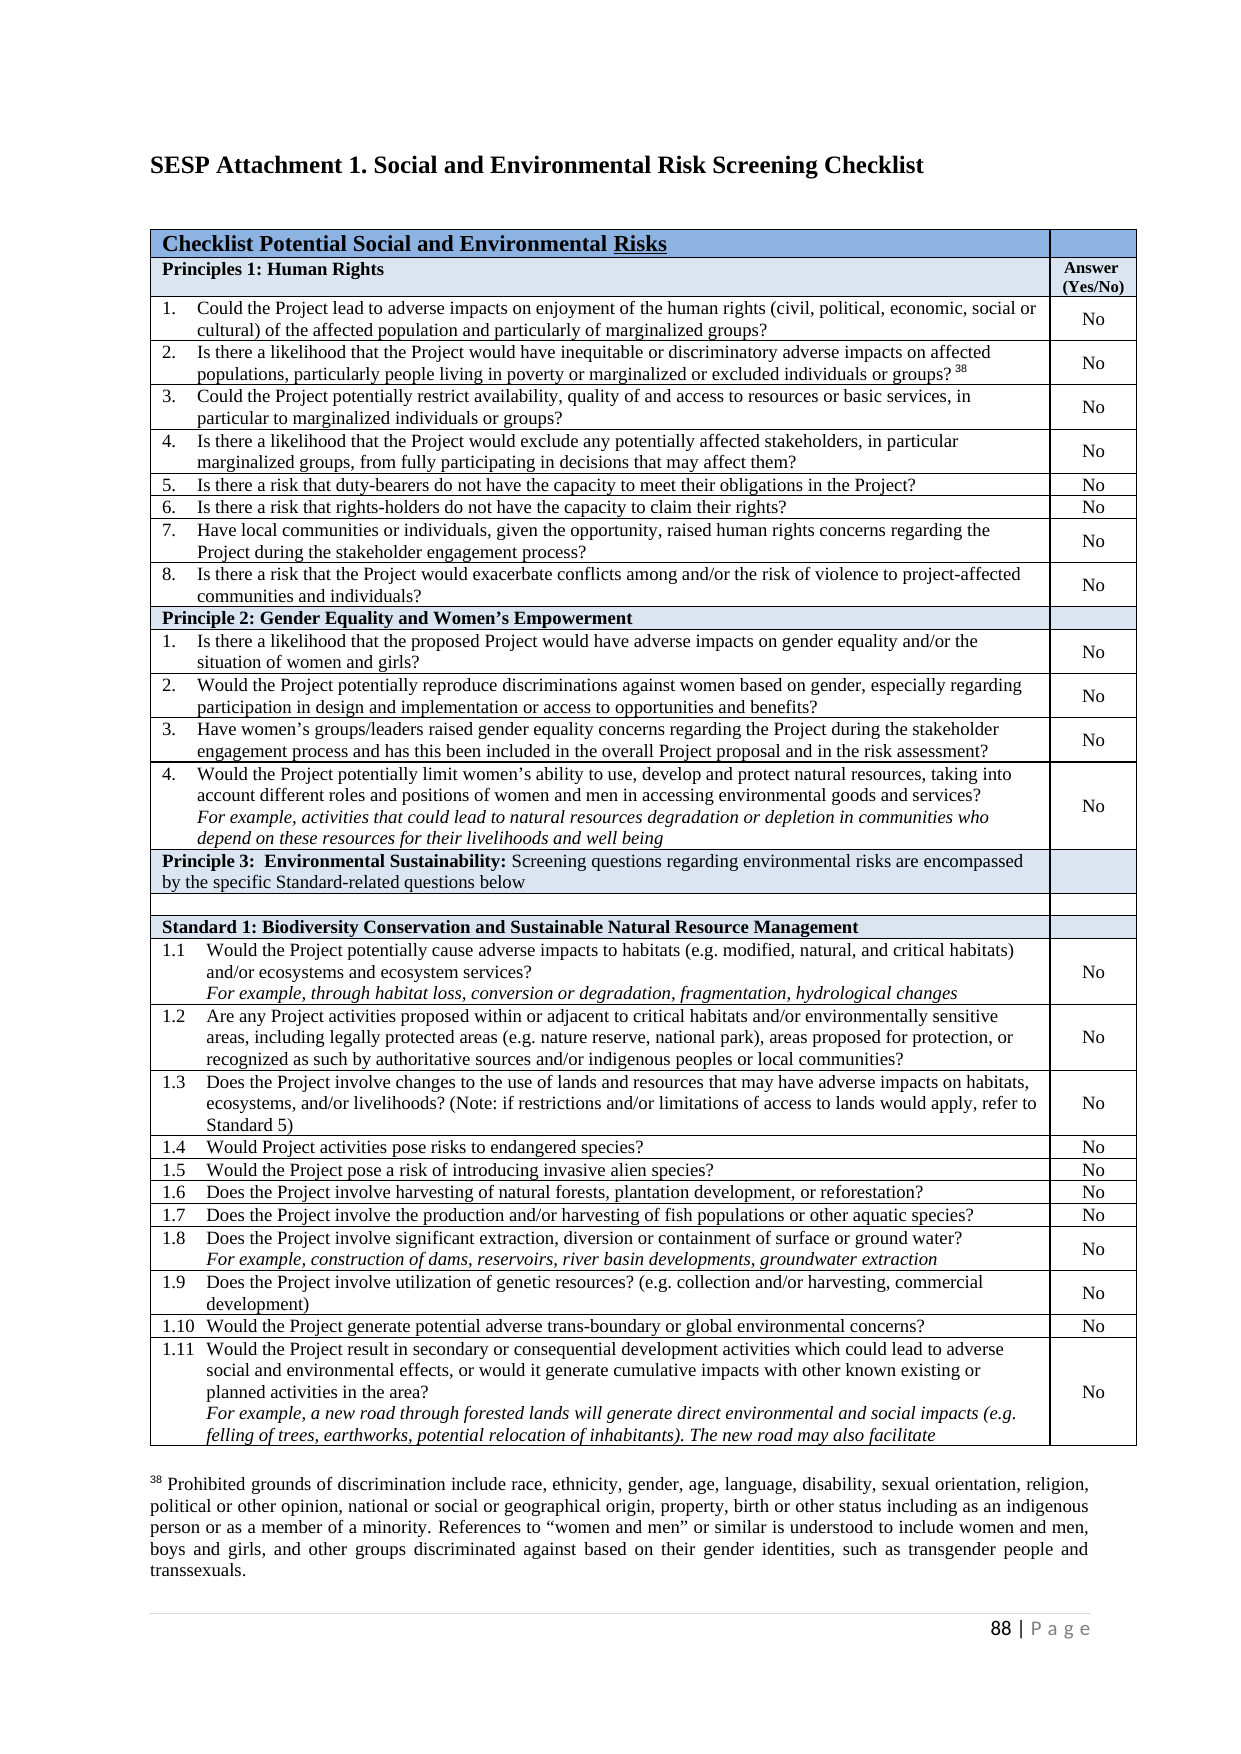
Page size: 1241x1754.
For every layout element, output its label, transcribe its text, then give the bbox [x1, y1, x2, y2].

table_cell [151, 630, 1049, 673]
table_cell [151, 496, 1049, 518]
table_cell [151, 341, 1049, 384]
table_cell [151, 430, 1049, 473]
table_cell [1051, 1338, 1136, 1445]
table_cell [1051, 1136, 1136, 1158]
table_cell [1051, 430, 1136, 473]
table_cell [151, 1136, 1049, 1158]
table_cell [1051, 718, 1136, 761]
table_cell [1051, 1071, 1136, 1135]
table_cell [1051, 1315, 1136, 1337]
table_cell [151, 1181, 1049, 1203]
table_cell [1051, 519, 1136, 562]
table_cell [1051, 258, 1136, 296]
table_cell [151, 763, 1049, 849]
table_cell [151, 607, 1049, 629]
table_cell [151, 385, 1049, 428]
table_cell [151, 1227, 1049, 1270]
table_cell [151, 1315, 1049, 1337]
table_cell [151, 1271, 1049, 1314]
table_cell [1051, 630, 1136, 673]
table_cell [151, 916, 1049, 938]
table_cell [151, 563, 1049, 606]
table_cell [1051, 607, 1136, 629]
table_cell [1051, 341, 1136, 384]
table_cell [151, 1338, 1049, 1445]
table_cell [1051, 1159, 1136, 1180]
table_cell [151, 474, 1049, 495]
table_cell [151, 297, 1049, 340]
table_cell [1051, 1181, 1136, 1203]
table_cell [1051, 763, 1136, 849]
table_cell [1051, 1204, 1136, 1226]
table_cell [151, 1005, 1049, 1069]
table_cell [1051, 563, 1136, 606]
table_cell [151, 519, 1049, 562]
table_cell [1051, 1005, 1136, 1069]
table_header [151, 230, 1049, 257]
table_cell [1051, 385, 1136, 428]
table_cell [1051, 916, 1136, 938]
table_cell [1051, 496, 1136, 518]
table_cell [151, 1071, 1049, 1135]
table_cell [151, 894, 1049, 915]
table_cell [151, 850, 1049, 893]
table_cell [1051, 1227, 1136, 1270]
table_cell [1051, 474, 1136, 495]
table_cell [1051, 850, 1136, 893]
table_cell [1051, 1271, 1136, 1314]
text SESP Attachment 1. Social and Environmental Risk Screening Checklist [150, 150, 1090, 179]
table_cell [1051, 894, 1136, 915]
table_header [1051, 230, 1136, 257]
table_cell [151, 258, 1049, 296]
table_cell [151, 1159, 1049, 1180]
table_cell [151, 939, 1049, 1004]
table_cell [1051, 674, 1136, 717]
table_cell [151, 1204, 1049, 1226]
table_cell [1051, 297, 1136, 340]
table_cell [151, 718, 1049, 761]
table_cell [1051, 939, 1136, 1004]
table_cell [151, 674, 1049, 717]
